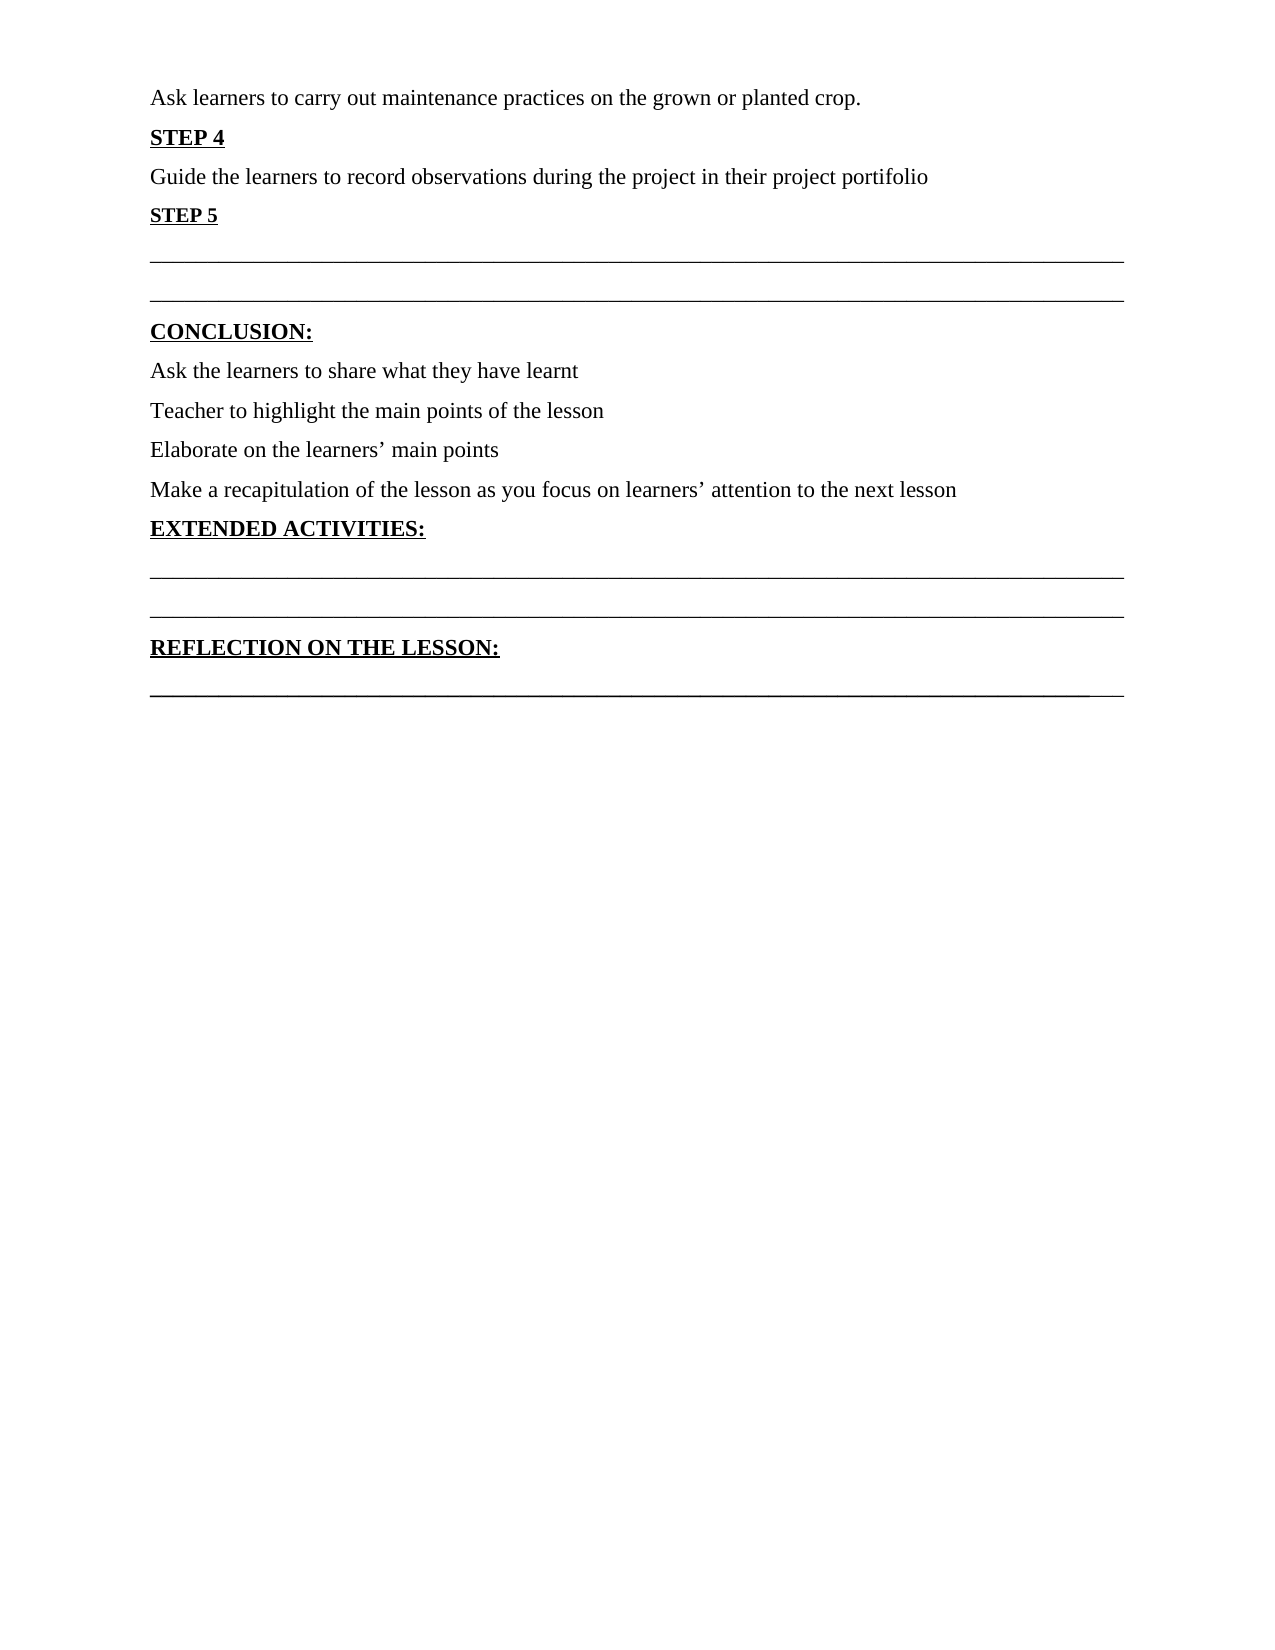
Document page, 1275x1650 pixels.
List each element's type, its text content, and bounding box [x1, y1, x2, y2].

text __________________________________________________________________________________________________________________________________________________________________________ [150, 239, 1125, 305]
text Elaborate on the learners’ main points [150, 436, 1125, 463]
text _____________________________________________________________________________________ [150, 673, 1125, 699]
text Ask learners to carry out maintenance practices on the grown or planted crop. [150, 84, 1125, 111]
text STEP 4 [150, 124, 1125, 150]
text Teacher to highlight the main points of the lesson [150, 397, 1125, 423]
text EXTENDED ACTIVITIES: [150, 515, 1125, 542]
text CONCLUSION: [150, 318, 1125, 344]
text REFLECTION ON THE LESSON: [150, 634, 1125, 660]
text Guide the learners to record observations during the project in their project portifolio [150, 163, 1125, 190]
text STEP 5 [150, 203, 1125, 227]
text Make a recapitulation of the lesson as you focus on learners’ attention to the next lesson [150, 476, 1125, 502]
text Ask the learners to share what they have learnt [150, 357, 1125, 384]
text __________________________________________________________________________________________________________________________________________________________________________ [150, 555, 1125, 621]
